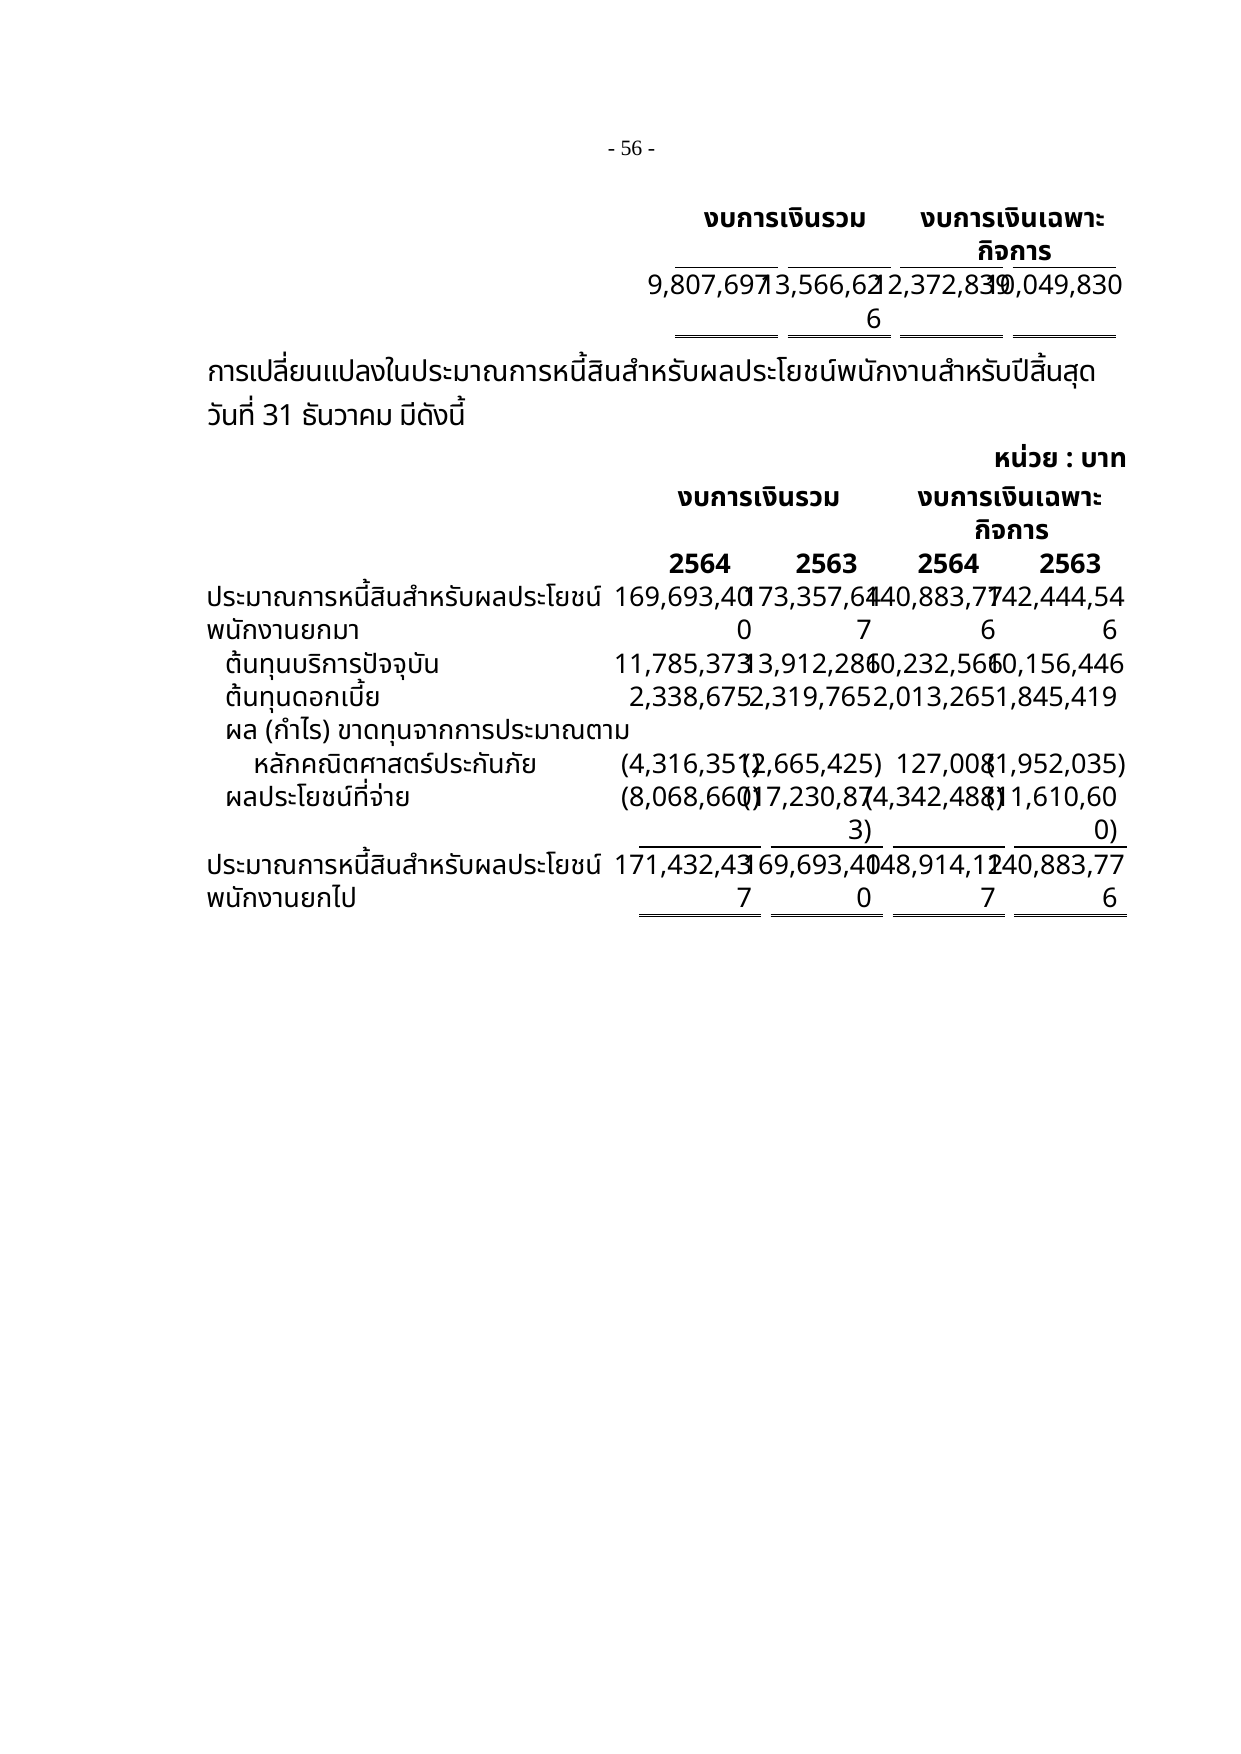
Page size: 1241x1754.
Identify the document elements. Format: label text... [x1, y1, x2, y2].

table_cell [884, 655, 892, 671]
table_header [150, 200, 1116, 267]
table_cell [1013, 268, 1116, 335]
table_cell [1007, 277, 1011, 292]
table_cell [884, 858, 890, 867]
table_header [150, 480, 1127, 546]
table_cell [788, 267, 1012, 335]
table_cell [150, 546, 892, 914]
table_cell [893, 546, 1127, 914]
text หน่วย : บาท [153, 439, 1127, 480]
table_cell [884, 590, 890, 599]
text การเปลี่ยนแปลงในประมาณการหนี้สินสำหรับผลประโยชน์พนักงานสำหรับปีสิ้นสุดวันที่ 31 ธันวาคม มีดังนี้ [207, 350, 1114, 439]
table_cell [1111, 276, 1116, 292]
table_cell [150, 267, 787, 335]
